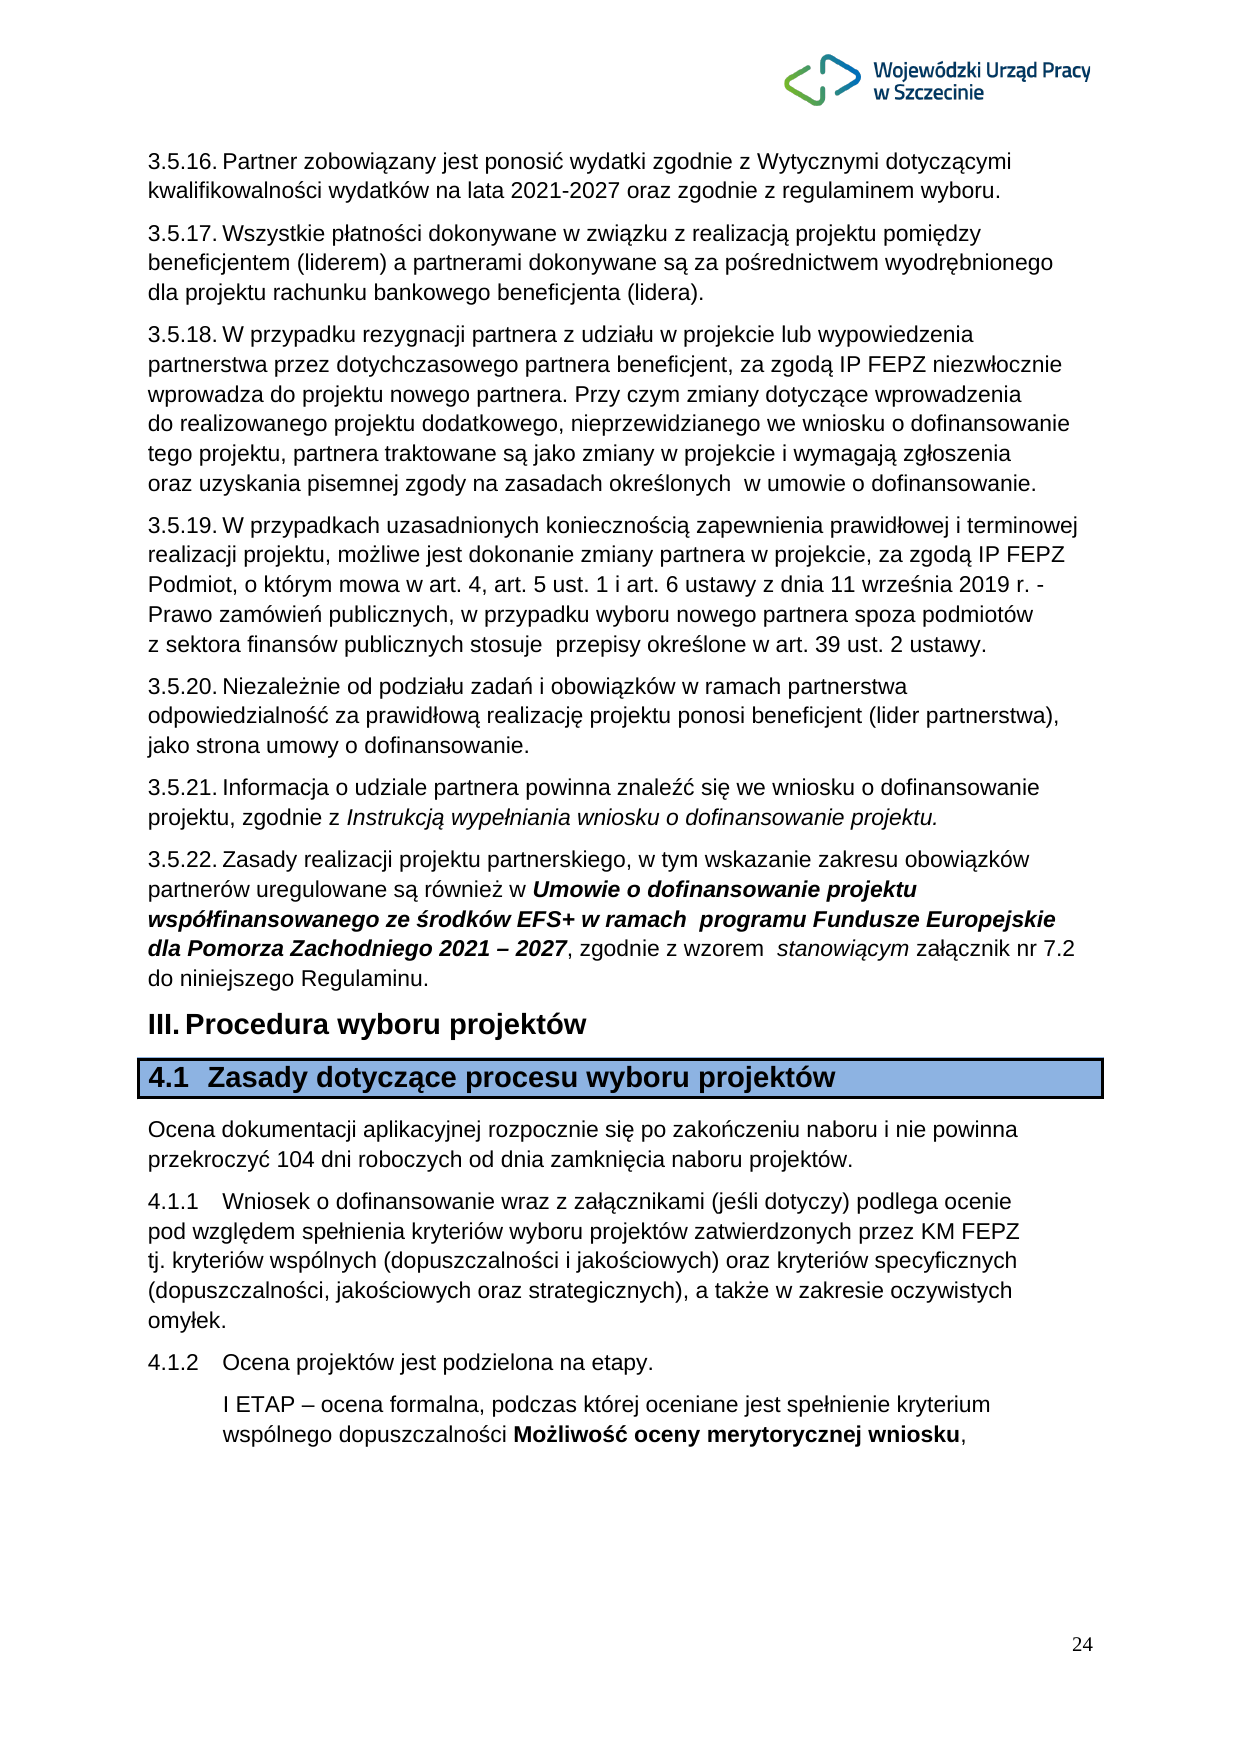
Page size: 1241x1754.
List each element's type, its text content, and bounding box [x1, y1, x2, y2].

list W przypadkach uzasadnionych koniecznością zapewnienia prawidłowej i terminowej realizacji projektu, możliwe jest dokonanie zmiany partnera w projekcie, za zgodą IP FEPZ Podmiot, o którym mowa w art. 4, art. 5 ust. 1 i art. 6 ustawy z dnia 11 września 2019 r. - Prawo zamówień publicznych, w przypadku wyboru nowego partnera spoza podmiotów z sektora finansów publicznych stosuje przepisy określone w art. 39 ust. 2 ustawy. [148, 512, 1092, 657]
list Wszystkie płatności dokonywane w związku z realizacją projektu pomiędzy beneficjentem (liderem) a partnerami dokonywane są za pośrednictwem wyodrębnionego dla projektu rachunku bankowego beneficjenta (lidera). [148, 219, 1092, 305]
list Ocena projektów jest podzielona na etapy. [148, 1349, 1092, 1375]
list Partner zobowiązany jest ponosić wydatki zgodnie z Wytycznymi dotyczącymi kwalifikowalności wydatków na lata 2021-2027 oraz zgodnie z regulaminem wyboru. [148, 148, 1092, 204]
list Informacja o udziale partnera powinna znaleźć się we wniosku o dofinansowanie projektu, zgodnie z Instrukcją wypełniania wniosku o dofinansowanie projektu. [148, 774, 1092, 830]
text Procedura wyboru projektów [148, 1007, 1092, 1041]
text Zasady dotyczące procesu wyboru projektów [140, 1061, 1101, 1096]
list W przypadku rezygnacji partnera z udziału w projekcie lub wypowiedzenia partnerstwa przez dotychczasowego partnera beneficjent, za zgodą IP FEPZ niezwłocznie wprowadza do projektu nowego partnera. Przy czym zmiany dotyczące wprowadzenia do realizowanego projektu dodatkowego, nieprzewidzianego we wniosku o dofinansowanie tego projektu, partnera traktowane są jako zmiany w projekcie i wymagają zgłoszenia oraz uzyskania pisemnej zgody na zasadach określonych w umowie o dofinansowanie. [148, 321, 1092, 496]
picture [784, 54, 1091, 106]
list Ocena dokumentacji aplikacyjnej rozpocznie się po zakończeniu naboru i nie powinna przekroczyć 104 dni roboczych od dnia zamknięcia naboru projektów. [148, 1116, 1092, 1172]
list Wniosek o dofinansowanie wraz z załącznikami (jeśli dotyczy) podlega ocenie pod względem spełnienia kryteriów wyboru projektów zatwierdzonych przez KM FEPZ tj. kryteriów wspólnych (dopuszczalności i jakościowych) oraz kryteriów specyficznych (dopuszczalności, jakościowych oraz strategicznych), a także w zakresie oczywistych omyłek. [148, 1188, 1092, 1333]
list Niezależnie od podziału zadań i obowiązków w ramach partnerstwa odpowiedzialność za prawidłową realizację projektu ponosi beneficjent (lider partnerstwa), jako strona umowy o dofinansowanie. [148, 673, 1092, 758]
list I ETAP – ocena formalna, podczas której oceniane jest spełnienie kryterium wspólnego dopuszczalności Możliwość oceny merytorycznej wniosku, [223, 1391, 1092, 1447]
list Zasady realizacji projektu partnerskiego, w tym wskazanie zakresu obowiązków partnerów uregulowane są również w Umowie o dofinansowanie projektu współfinansowanego ze środków EFS+ w ramach programu Fundusze Europejskie dla Pomorza Zachodniego 2021 – 2027, zgodnie z wzorem stanowiącym załącznik nr 7.2 do niniejszego Regulaminu. [148, 846, 1092, 991]
